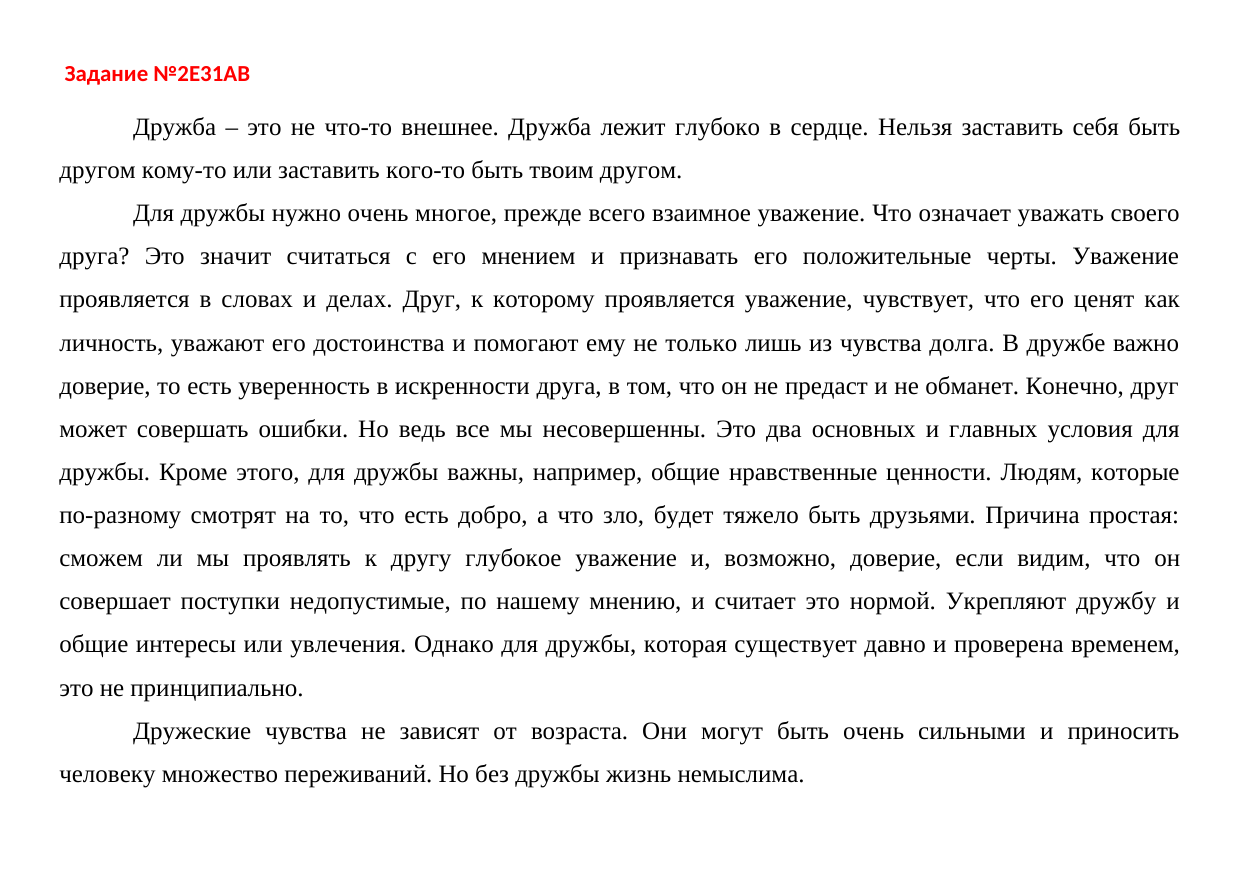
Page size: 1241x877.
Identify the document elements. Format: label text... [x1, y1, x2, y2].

text Дружба – это не что-то внешнее. Дружба лежит глубоко в сердце. Нельзя заставить себя быть другом кому-то или заставить кого-то быть твоим другом. [59, 112, 1181, 184]
text Задание №2E31AB [59, 59, 1181, 87]
text Дружеские чувства не зависят от возраста. Они могут быть очень сильными и приносить человеку множество переживаний. Но без дружбы жизнь немыслима. [59, 716, 1181, 788]
text Для дружбы нужно очень многое, прежде всего взаимное уважение. Что означает уважать своего друга? Это значит считаться с его мнением и признавать его положительные черты. Уважение проявляется в словах и делах. Друг, к которому проявляется уважение, чувствует, что его ценят как личность, уважают его достоинства и помогают ему не только лишь из чувства долга. В дружбе важно доверие, то есть уверенность в искренности друга, в том, что он не предаст и не обманет. Конечно, друг может совершать ошибки. Но ведь все мы несовершенны. Это два основных и главных условия для дружбы. Кроме этого, для дружбы важны, например, общие нравственные ценности. Людям, которые по-разному смотрят на то, что есть добро, а что зло, будет тяжело быть друзьями. Причина простая: сможем ли мы проявлять к другу глубокое уважение и, возможно, доверие, если видим, что он совершает поступки недопустимые, по нашему мнению, и считает это нормой. Укрепляют дружбу и общие интересы или увлечения. Однако для дружбы, которая существует давно и проверена временем, это не принципиально. [59, 198, 1181, 701]
